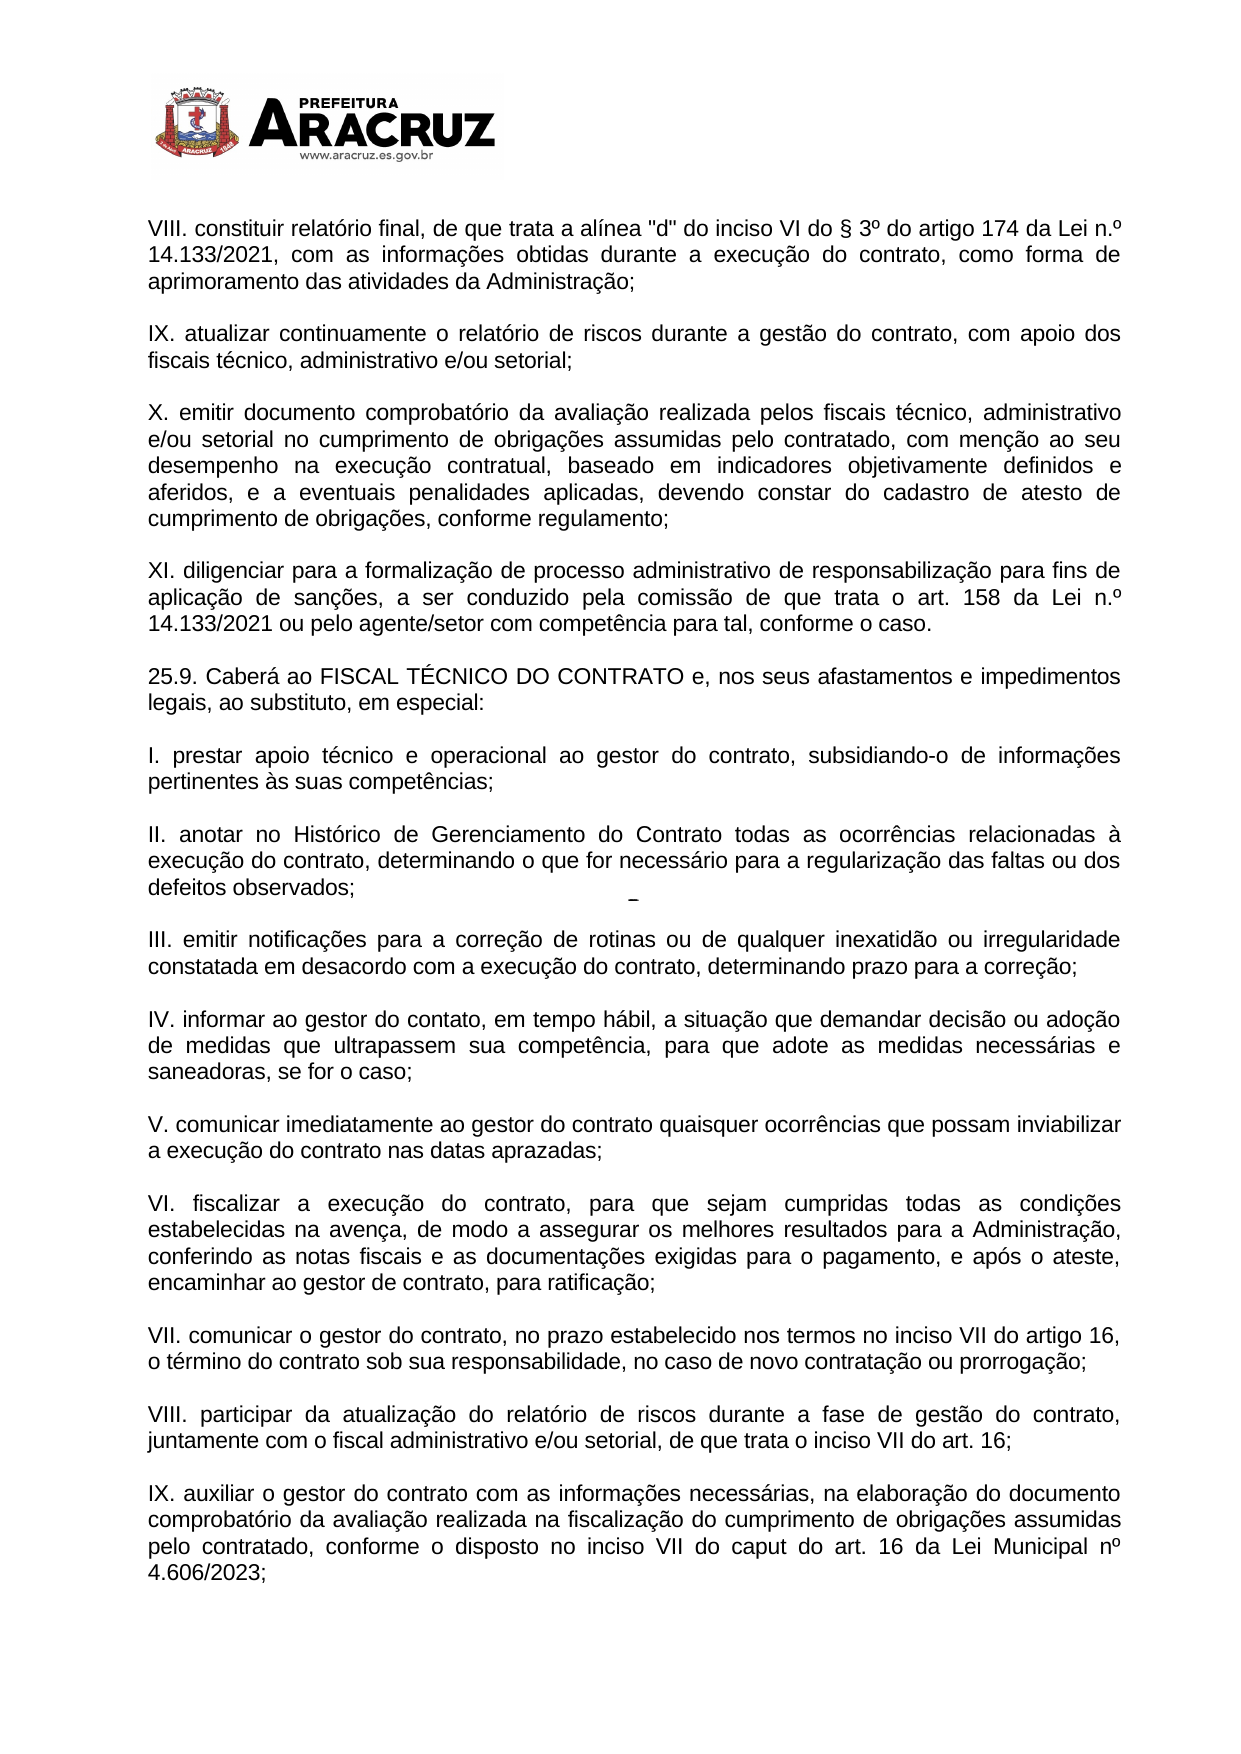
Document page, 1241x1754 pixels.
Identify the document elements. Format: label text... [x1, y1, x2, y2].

subtitle V. comunicar imediatamente ao gestor do contrato quaisquer ocorrências que possam inviabilizar a execução do contrato nas datas aprazadas; [148, 1111, 1122, 1164]
subtitle III. emitir notificações para a correção de rotinas ou de qualquer inexatidão ou irregularidade constatada em desacordo com a execução do contrato, determinando prazo para a correção; [148, 926, 1122, 979]
subtitle VIII. participar da atualização do relatório de riscos durante a fase de gestão do contrato, juntamente com o fiscal administrativo e/ou setorial, de que trata o inciso VII do art. 16; [148, 1401, 1122, 1453]
subtitle X. emitir documento comprobatório da avaliação realizada pelos fiscais técnico, administrativo e/ou setorial no cumprimento de obrigações assumidas pelo contratado, com menção ao seu desempenho na execução contratual, baseado em indicadores objetivamente definidos e aferidos, e a eventuais penalidades aplicadas, devendo constar do cadastro de atesto de cumprimento de obrigações, conforme regulamento; [148, 399, 1122, 531]
subtitle VII. comunicar o gestor do contrato, no prazo estabelecido nos termos no inciso VII do artigo 16, o término do contrato sob sua responsabilidade, no caso de novo contratação ou prorrogação; [148, 1322, 1122, 1374]
subtitle IX. atualizar continuamente o relatório de riscos durante a gestão do contrato, com apoio dos fiscais técnico, administrativo e/ou setorial; [148, 320, 1122, 373]
subtitle II. anotar no Histórico de Gerenciamento do Contrato todas as ocorrências relacionadas à execução do contrato, determinando o que for necessário para a regularização das faltas ou dos defeitos observados; [148, 821, 1122, 900]
subtitle 25.9. Caberá ao FISCAL TÉCNICO DO CONTRATO e, nos seus afastamentos e impedimentos legais, ao substituto, em especial: [148, 663, 1122, 716]
subtitle VIII. constituir relatório final, de que trata a alínea "d" do inciso VI do § 3º do artigo 174 da Lei n.º 14.133/2021, com as informações obtidas durante a execução do contrato, como forma de aprimoramento das atividades da Administração; [148, 215, 1122, 294]
subtitle I. prestar apoio técnico e operacional ao gestor do contrato, subsidiando-o de informações pertinentes às suas competências; [148, 742, 1122, 795]
subtitle IX. auxiliar o gestor do contrato com as informações necessárias, na elaboração do documento comprobatório da avaliação realizada na fiscalização do cumprimento de obrigações assumidas pelo contratado, conforme o disposto no inciso VII do caput do art. 16 da Lei Municipal nº 4.606/2023; [148, 1480, 1122, 1585]
subtitle XI. diligenciar para a formalização de processo administrativo de responsabilização para fins de aplicação de sanções, a ser conduzido pela comissão de que trata o art. 158 da Lei n.º 14.133/2021 ou pelo agente/setor com competência para tal, conforme o caso. [148, 557, 1122, 637]
subtitle IV. informar ao gestor do contato, em tempo hábil, a situação que demandar decisão ou adoção de medidas que ultrapassem sua competência, para que adote as medidas necessárias e saneadoras, se for o caso; [148, 1006, 1122, 1084]
picture [151, 73, 504, 180]
subtitle VI. fiscalizar a execução do contrato, para que sejam cumpridas todas as condições estabelecidas na avença, de modo a assegurar os melhores resultados para a Administração, conferindo as notas fiscais e as documentações exigidas para o pagamento, e após o ateste, encaminhar ao gestor de contrato, para ratificação; [148, 1190, 1122, 1295]
